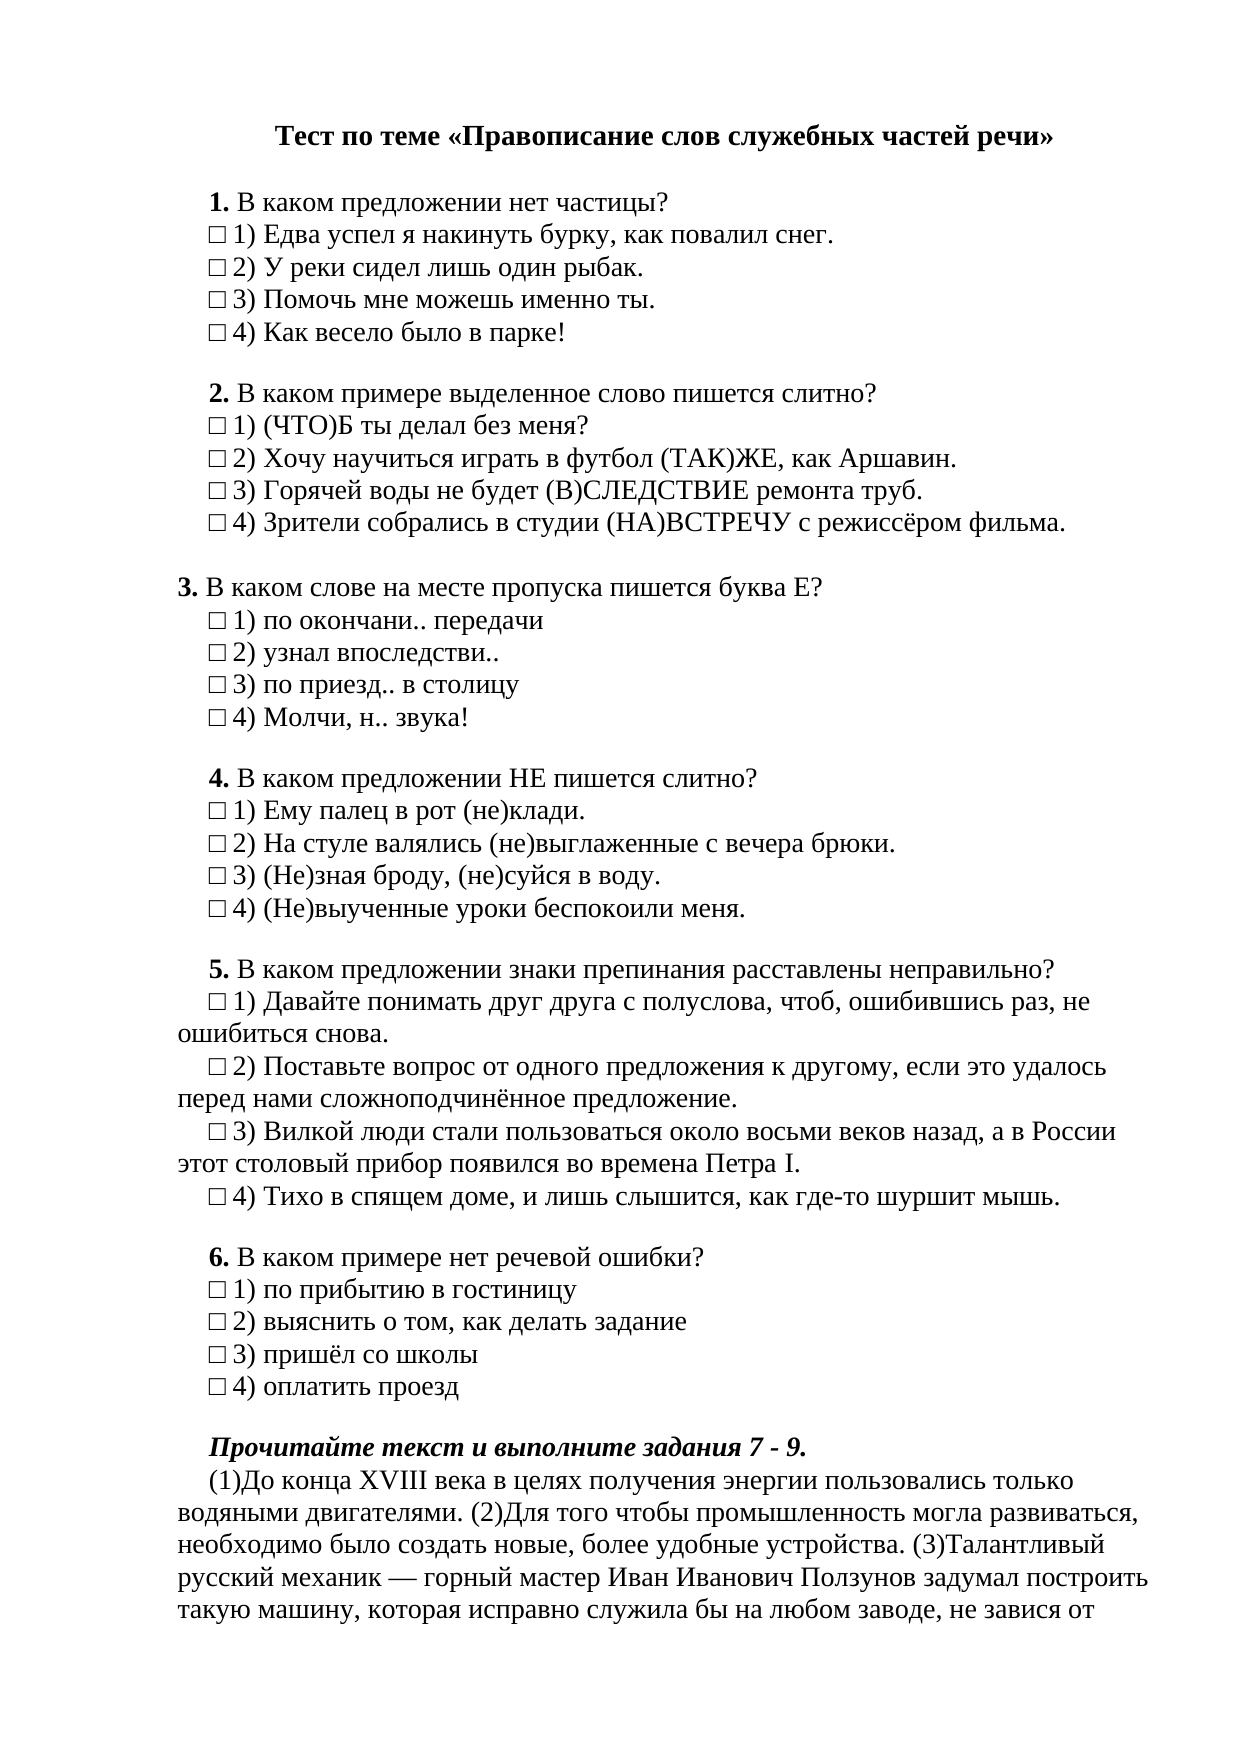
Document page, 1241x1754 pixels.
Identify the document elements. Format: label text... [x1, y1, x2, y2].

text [177, 1463, 1152, 1625]
text □ 4) Молчи, н.. звука! [177, 700, 1152, 732]
text □ 4) Тихо в спящем доме, и лишь слышится, как где-то шуршит мышь. [177, 1178, 1152, 1211]
text □ 1) Ему палец в рот (не)клади. [177, 793, 1152, 826]
text Прочитайте текст и выполните задания 7 - 9. [177, 1430, 1152, 1463]
text □ 4) Как весело было в парке! [177, 315, 1152, 347]
text Тест по теме «Правописание слов служебных частей речи» [177, 118, 1152, 152]
text □ 2) Поставьте вопрос от одного предложения к другому, если это удалось перед нами сложноподчинённое предложение. [177, 1049, 1152, 1114]
text □ 2) Хочу научиться играть в футбол (ТАК)ЖЕ, как Аршавин. [177, 441, 1152, 473]
text □ 4) Зрители собрались в студии (НА)ВСТРЕЧУ с режиссёром фильма. [177, 506, 1152, 538]
text □ 1) (ЧТО)Б ты делал без меня? [177, 408, 1152, 441]
text 4. В каком предложении НЕ пишется слитно? [177, 761, 1152, 793]
text □ 2) У реки сидел лишь один рыбак. [177, 250, 1152, 282]
text □ 3) Помочь мне можешь именно ты. [177, 282, 1152, 315]
text □ 2) выяснить о том, как делать задание [177, 1304, 1152, 1337]
text □ 1) по окончани.. передачи [177, 603, 1152, 635]
text □ 3) по приезд.. в столицу [177, 667, 1152, 700]
text □ 2) узнал впоследстви.. [177, 635, 1152, 667]
text □ 1) Едва успел я накинуть бурку, как повалил снег. [177, 218, 1152, 250]
text □ 2) На стуле валялись (не)выглаженные с вечера брюки. [177, 826, 1152, 858]
text □ 4) (Не)выученные уроки беспокоили меня. [177, 891, 1152, 923]
text □ 3) Горячей воды не будет (В)СЛЕДСТВИЕ ремонта труб. [177, 473, 1152, 506]
text 5. В каком предложении знаки препинания расставлены неправильно? [177, 952, 1152, 984]
text □ 3) (Не)зная броду, (не)суйся в воду. [177, 858, 1152, 891]
text □ 3) Вилкой люди стали пользоваться около восьми веков назад, а в России этот столовый прибор появился во времена Петра I. [177, 1114, 1152, 1178]
text □ 3) пришёл со школы [177, 1337, 1152, 1369]
text 1. В каком предложении нет частицы? [177, 185, 1152, 218]
text 6. В каком примере нет речевой ошибки? [177, 1240, 1152, 1272]
text 3. В каком слове на месте пропуска пишется буква Е? [177, 538, 1152, 603]
text □ 4) оплатить проезд [177, 1369, 1152, 1402]
text □ 1) Давайте понимать друг друга с полуслова, чтоб, ошибившись раз, не ошибиться снова. [177, 984, 1152, 1049]
text □ 1) по прибытию в гостиницу [177, 1272, 1152, 1304]
text 2. В каком примере выделенное слово пишется слитно? [177, 376, 1152, 408]
